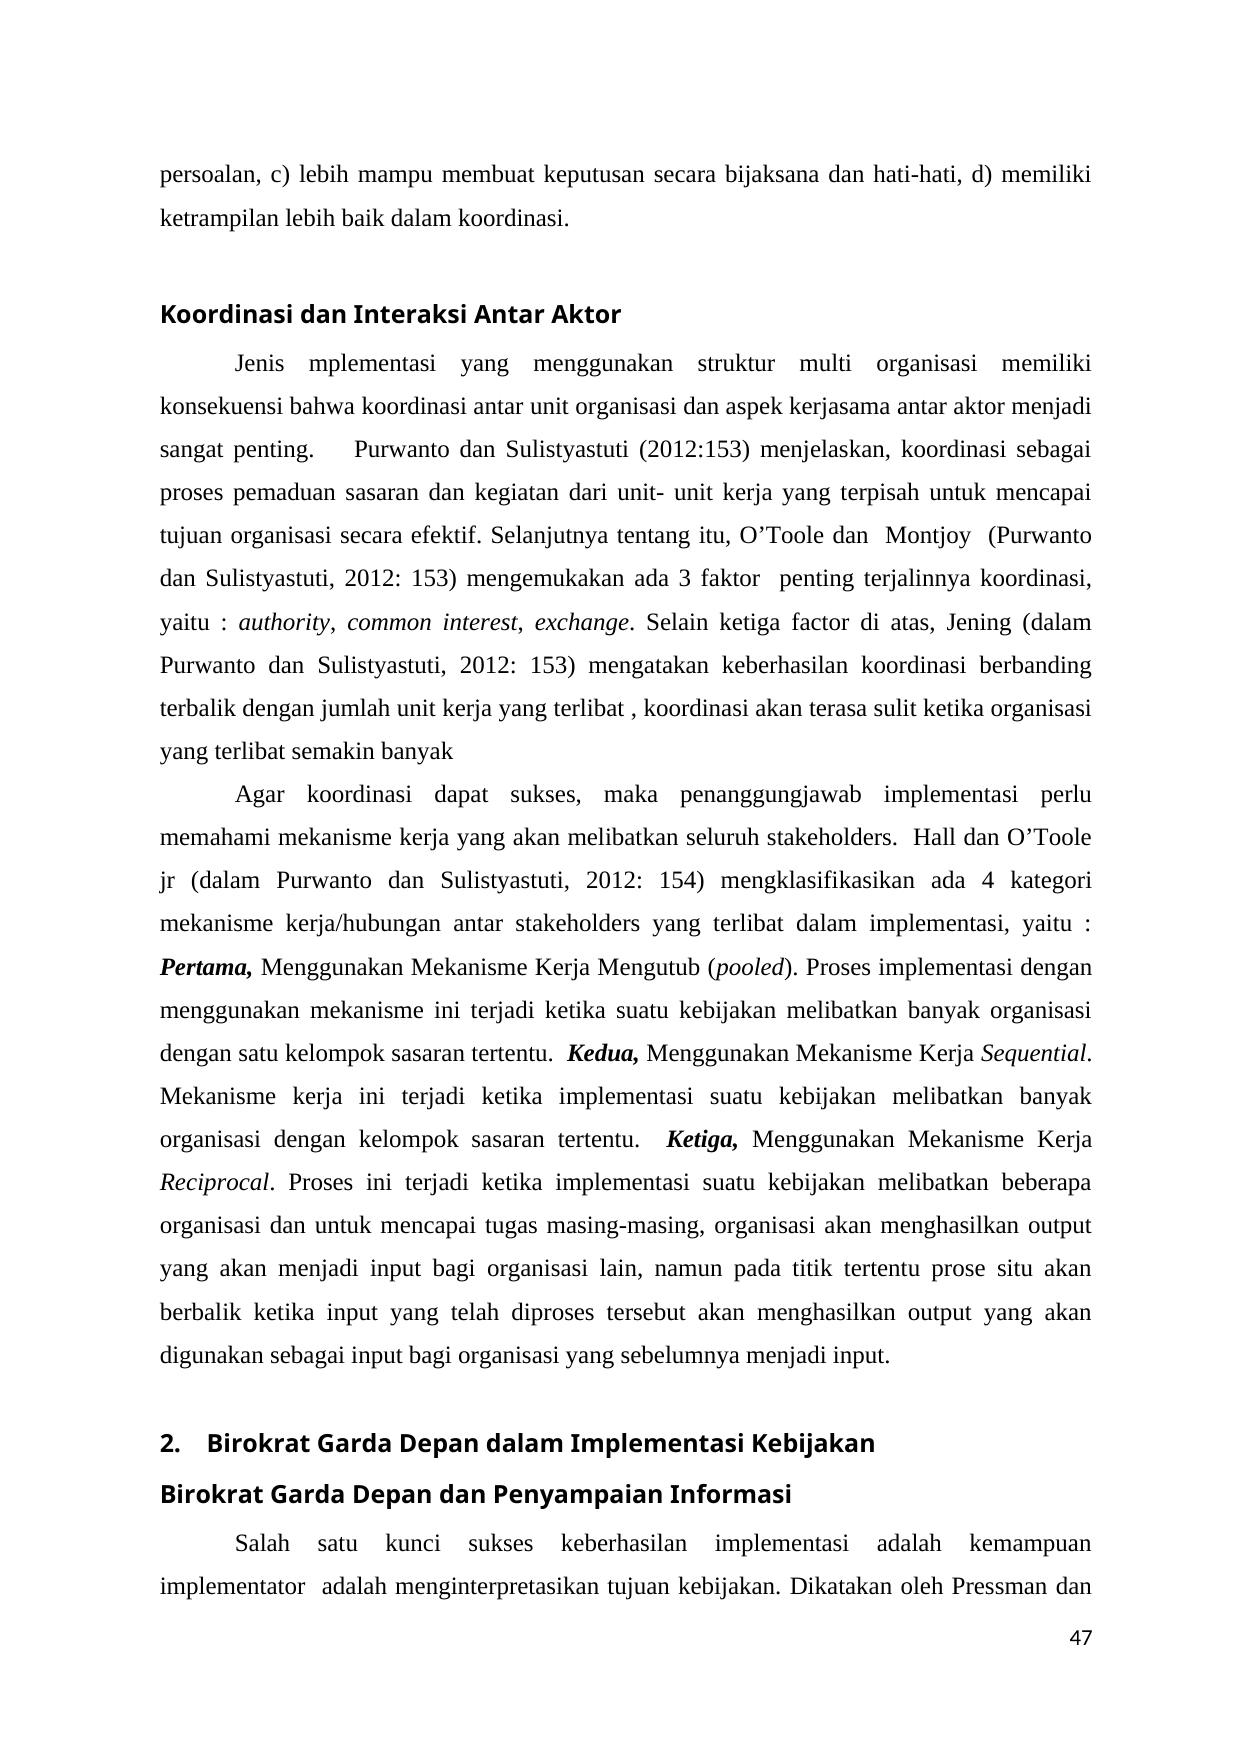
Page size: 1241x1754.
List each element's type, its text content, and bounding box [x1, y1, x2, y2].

text Koordinasi dan Interaksi Antar Aktor [159, 297, 1092, 331]
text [159, 1528, 1092, 1600]
list Birokrat Garda Depan dalam Implementasi Kebijakan [159, 1426, 1092, 1460]
text Jenis mplementasi yang menggunakan struktur multi organisasi memiliki konsekuensi bahwa koordinasi antar unit organisasi dan aspek kerjasama antar aktor menjadi sangat penting. Purwanto dan Sulistyastuti (2012:153) menjelaskan, koordinasi sebagai proses pemaduan sasaran dan kegiatan dari unit- unit kerja yang terpisah untuk mencapai tujuan organisasi secara efektif. Selanjutnya tentang itu, O’Toole dan Montjoy (Purwanto dan Sulistyastuti, 2012: 153) mengemukakan ada 3 faktor penting terjalinnya koordinasi, yaitu : authority, common interest, exchange. Selain ketiga factor di atas, Jening (dalam Purwanto dan Sulistyastuti, 2012: 153) mengatakan keberhasilan koordinasi berbanding terbalik dengan jumlah unit kerja yang terlibat , koordinasi akan terasa sulit ketika organisasi yang terlibat semakin banyak [159, 348, 1092, 765]
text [159, 159, 1092, 231]
text Agar koordinasi dapat sukses, maka penanggungjawab implementasi perlu memahami mekanisme kerja yang akan melibatkan seluruh stakeholders. Hall dan O’Toole jr (dalam Purwanto dan Sulistyastuti, 2012: 154) mengklasifikasikan ada 4 kategori mekanisme kerja/hubungan antar stakeholders yang terlibat dalam implementasi, yaitu : Pertama, Menggunakan Mekanisme Kerja Mengutub (pooled). Proses implementasi dengan menggunakan mekanisme ini terjadi ketika suatu kebijakan melibatkan banyak organisasi dengan satu kelompok sasaran tertentu. Kedua, Menggunakan Mekanisme Kerja Sequential. Mekanisme kerja ini terjadi ketika implementasi suatu kebijakan melibatkan banyak organisasi dengan kelompok sasaran tertentu. Ketiga, Menggunakan Mekanisme Kerja Reciprocal. Proses ini terjadi ketika implementasi suatu kebijakan melibatkan beberapa organisasi dan untuk mencapai tugas masing-masing, organisasi akan menghasilkan output yang akan menjadi input bagi organisasi lain, namun pada titik tertentu prose situ akan berbalik ketika input yang telah diproses tersebut akan menghasilkan output yang akan digunakan sebagai input bagi organisasi yang sebelumnya menjadi input. [159, 779, 1092, 1368]
text Birokrat Garda Depan dan Penyampaian Informasi [159, 1477, 1092, 1511]
